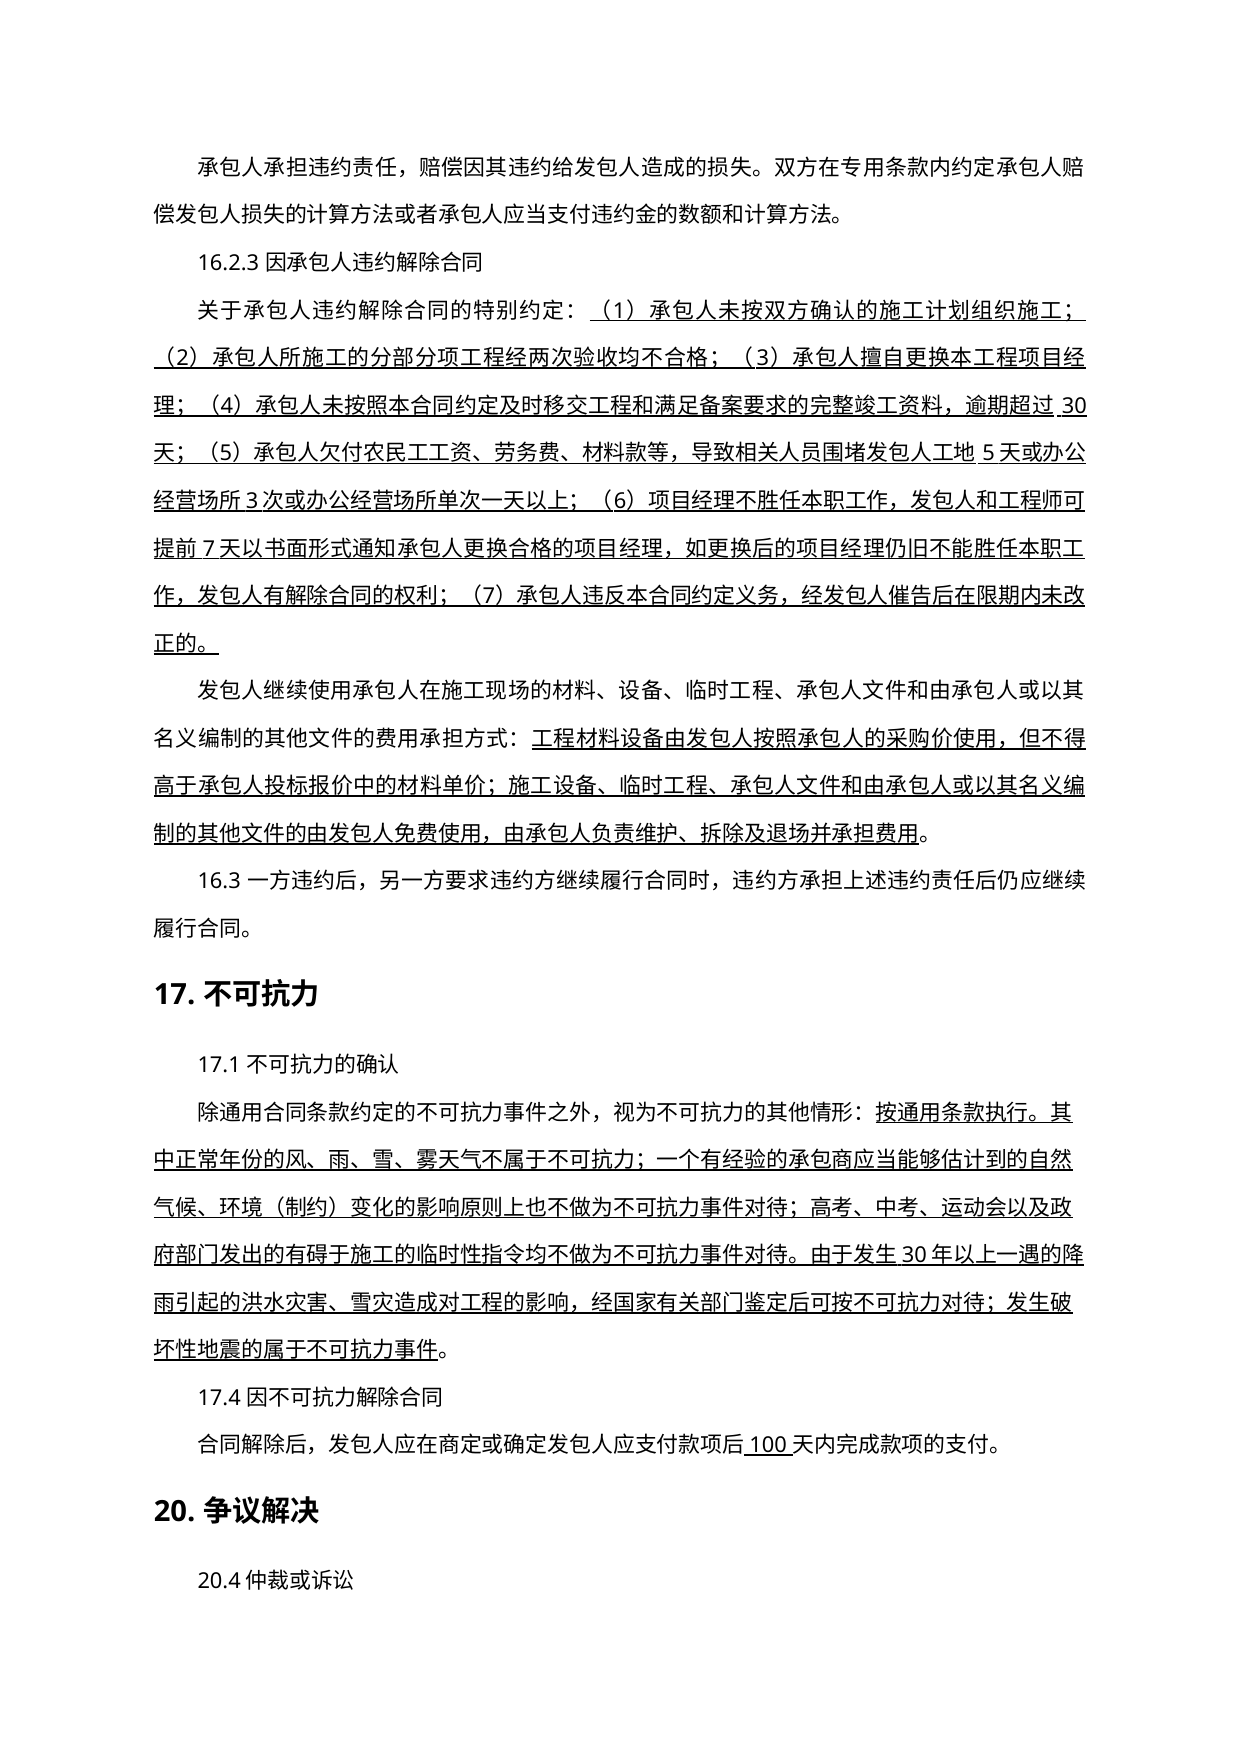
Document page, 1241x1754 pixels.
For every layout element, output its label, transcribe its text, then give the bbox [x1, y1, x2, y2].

text 合同解除后，发包人应在商定或确定发包人应支付款项后 100 天内完成款项的支付。 [153, 1427, 1087, 1459]
text 16.3 一方违约后，另一方要求违约方继续履行合同时，违约方承担上述违约责任后仍应继续履行合同。 [153, 863, 1087, 943]
text 关于承包人违约解除合同的特别约定：（1）承包人未按双方确认的施工计划组织施工；（2）承包人所施工的分部分项工程经两次验收均不合格；（3）承包人擅自更换本工程项目经理；（4）承包人未按照本合同约定及时移交工程和满足备案要求的完整竣工资料，逾期超过30天；（5）承包人欠付农民工工资、劳务费、材料款等，导致相关人员围堵发包人工地5天或办公经营场所3次或办公经营场所单次一天以上；（6）项目经理不胜任本职工作，发包人和工程师可提前7天以书面形式通知承包人更换合格的项目经理，如更换后的项目经理仍旧不能胜任本职工作，发包人有解除合同的权利；（7）承包人违反本合同约定义务，经发包人催告后在限期内未改正的。 [153, 293, 1087, 657]
text 17.4 因不可抗力解除合同 [153, 1380, 1087, 1411]
text 除通用合同条款约定的不可抗力事件之外，视为不可抗力的其他情形：按通用条款执行。其中正常年份的风、雨、雪、雾天气不属于不可抗力；一个有经验的承包商应当能够估计到的自然气候、环境（制约）变化的影响原则上也不做为不可抗力事件对待；高考、中考、运动会以及政府部门发出的有碍于施工的临时性指令均不做为不可抗力事件对待。由于发生30年以上一遇的降雨引起的洪水灾害、雪灾造成对工程的影响，经国家有关部门鉴定后可按不可抗力对待；发生破坏性地震的属于不可抗力事件。 [153, 1094, 1087, 1364]
text 承包人承担违约责任，赔偿因其违约给发包人造成的损失。双方在专用条款内约定承包人赔偿发包人损失的计算方法或者承包人应当支付违约金的数额和计算方法。 [153, 150, 1087, 229]
text 20.4仲裁或诉讼 [153, 1563, 1087, 1595]
subtitle 17. 不可抗力 [153, 971, 1087, 1013]
text 16.2.3 因承包人违约解除合同 [153, 245, 1087, 277]
subtitle 20. 争议解决 [153, 1487, 1087, 1530]
text 17.1 不可抗力的确认 [153, 1047, 1087, 1079]
text 发包人继续使用承包人在施工现场的材料、设备、临时工程、承包人文件和由承包人或以其名义编制的其他文件的费用承担方式：工程材料设备由发包人按照承包人的采购价使用，但不得高于承包人投标报价中的材料单价；施工设备、临时工程、承包人文件和由承包人或以其名义编制的其他文件的由发包人免费使用，由承包人负责维护、拆除及退场并承担费用。 [153, 673, 1087, 847]
